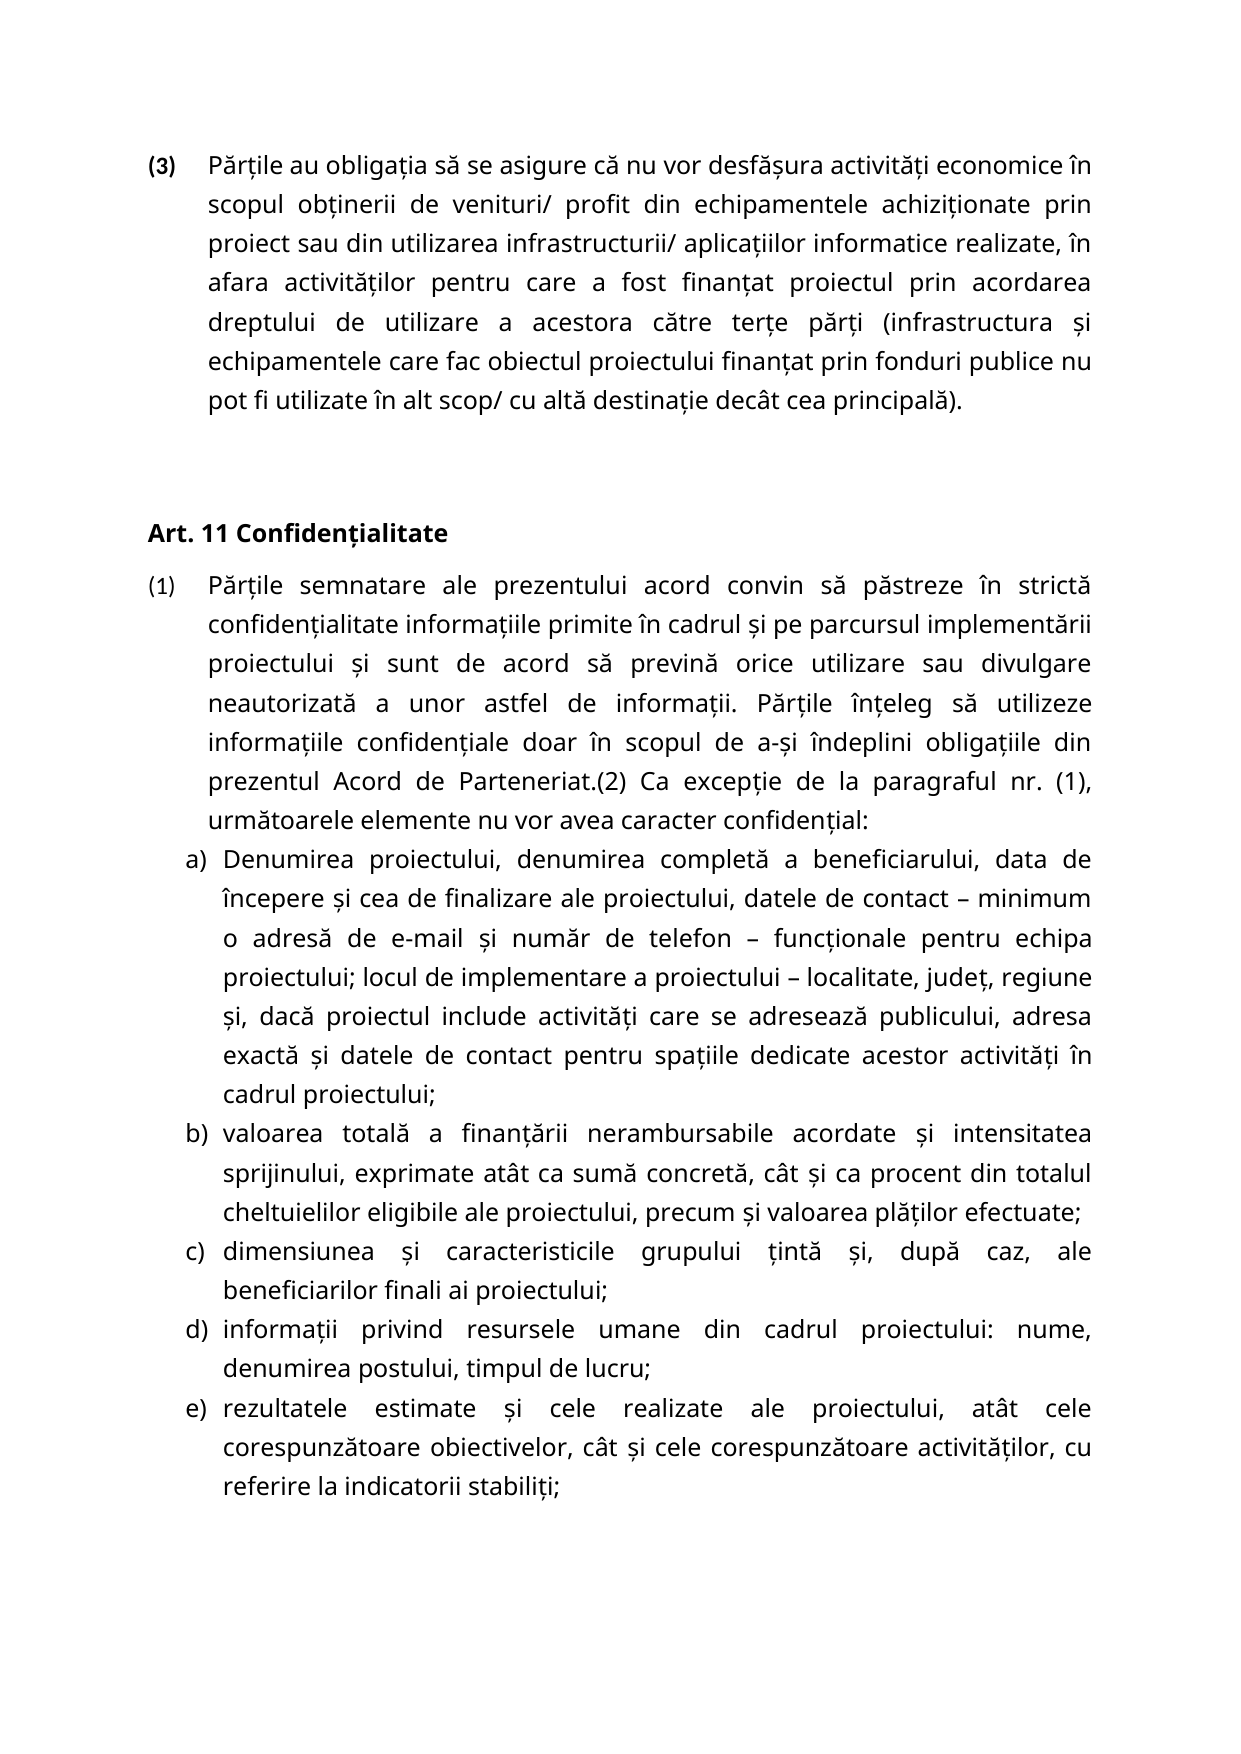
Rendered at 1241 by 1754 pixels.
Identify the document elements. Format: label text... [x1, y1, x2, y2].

text Art. 11 Confidențialitate [148, 516, 1093, 550]
list informații privind resursele umane din cadrul proiectului: nume, denumirea postului, timpul de lucru; [185, 1312, 1093, 1385]
list rezultatele estimate și cele realizate ale proiectului, atât cele corespunzătoare obiectivelor, cât și cele corespunzătoare activităților, cu referire la indicatorii stabiliți; [185, 1390, 1093, 1503]
list valoarea totală a finanțării nerambursabile acordate și intensitatea sprijinului, exprimate atât ca sumă concretă, cât și ca procent din totalul cheltuielilor eligibile ale proiectului, precum și valoarea plăților efectuate; [185, 1116, 1093, 1228]
list dimensiunea și caracteristicile grupului țintă și, după caz, ale beneficiarilor finali ai proiectului; [185, 1234, 1093, 1307]
list Părţile au obligaţia să se asigure că nu vor desfăşura activităţi economice în scopul obţinerii de venituri/ profit din echipamentele achiziţionate prin proiect sau din utilizarea infrastructurii/ aplicaţiilor informatice realizate, în afara activităţilor pentru care a fost finanţat proiectul prin acordarea dreptului de utilizare a acestora către terţe părţi (infrastructura şi echipamentele care fac obiectul proiectului finanţat prin fonduri publice nu pot fi utilizate în alt scop/ cu altă destinaţie decât cea principală). [148, 148, 1093, 417]
list Părţile semnatare ale prezentului acord convin să păstreze în strictă confidenţialitate informaţiile primite în cadrul şi pe parcursul implementării proiectului şi sunt de acord să prevină orice utilizare sau divulgare neautorizată a unor astfel de informaţii. Părțile înțeleg să utilizeze informaţiile confidenţiale doar în scopul de a-şi îndeplini obligaţiile din prezentul Acord de Parteneriat.(2) Ca excepție de la paragraful nr. (1), următoarele elemente nu vor avea caracter confidențial: [148, 568, 1093, 837]
list Denumirea proiectului, denumirea completă a beneficiarului, data de începere și cea de finalizare ale proiectului, datele de contact – minimum o adresă de e-mail și număr de telefon – funcționale pentru echipa proiectului; locul de implementare a proiectului – localitate, județ, regiune și, dacă proiectul include activități care se adresează publicului, adresa exactă și datele de contact pentru spațiile dedicate acestor activități în cadrul proiectului; [185, 842, 1093, 1111]
